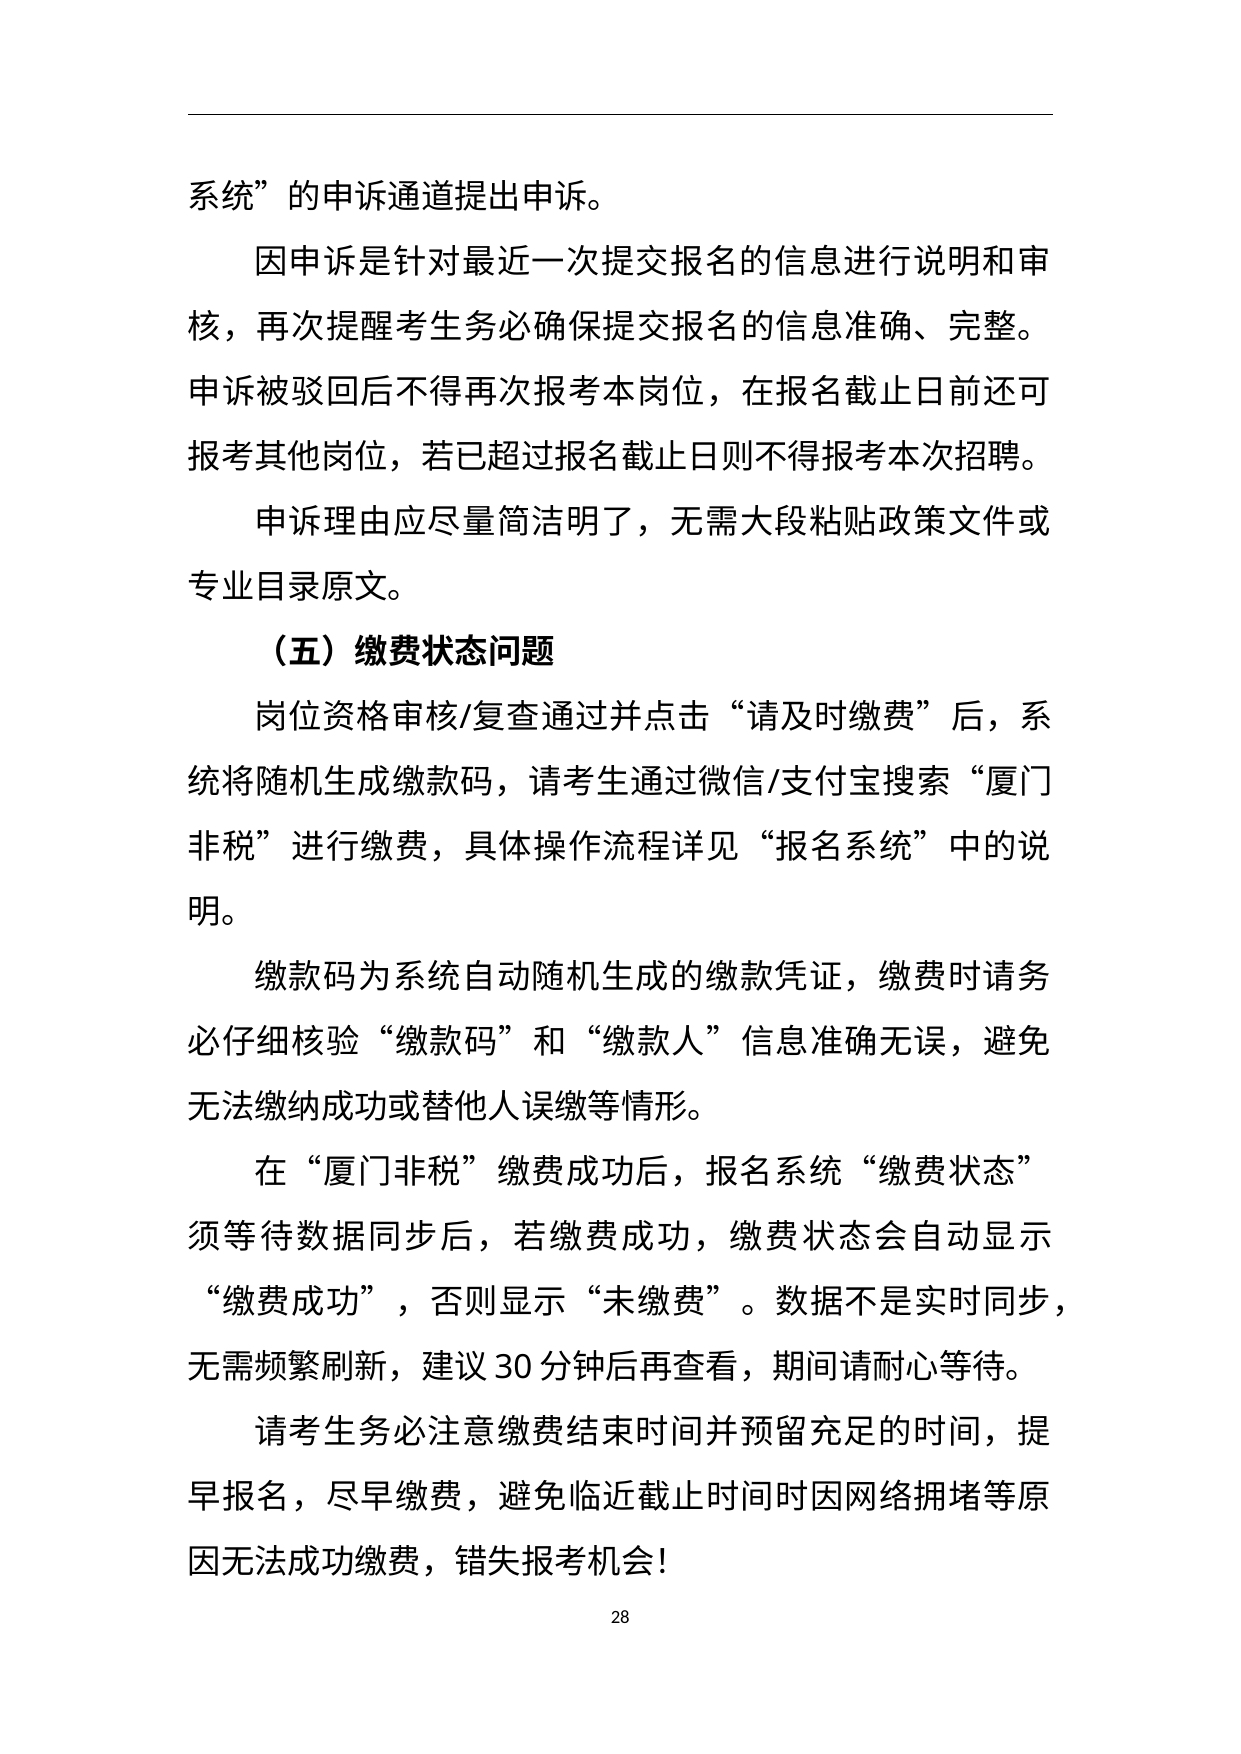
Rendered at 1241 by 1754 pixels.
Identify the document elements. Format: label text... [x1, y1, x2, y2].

text 岗位资格审核/复查通过并点击“请及时缴费”后，系统将随机生成缴款码，请考生通过微信/支付宝搜索“厦门非税”进行缴费，具体操作流程详见“报名系统”中的说明。 [187, 682, 1053, 942]
text 在“厦门非税”缴费成功后，报名系统“缴费状态”须等待数据同步后，若缴费成功，缴费状态会自动显示“缴费成功”，否则显示“未缴费”。数据不是实时同步，无需频繁刷新，建议30分钟后再查看，期间请耐心等待。 [187, 1137, 1053, 1397]
text 缴款码为系统自动随机生成的缴款凭证，缴费时请务必仔细核验“缴款码”和“缴款人”信息准确无误，避免无法缴纳成功或替他人误缴等情形。 [187, 942, 1053, 1137]
text 因申诉是针对最近一次提交报名的信息进行说明和审核，再次提醒考生务必确保提交报名的信息准确、完整。申诉被驳回后不得再次报考本岗位，在报名截止日前还可报考其他岗位，若已超过报名截止日则不得报考本次招聘。 [187, 227, 1053, 487]
text 请考生务必注意缴费结束时间并预留充足的时间，提早报名，尽早缴费，避免临近截止时间时因网络拥堵等原因无法成功缴费，错失报考机会！ [187, 1397, 1053, 1592]
list 缴费状态问题 [187, 617, 1053, 682]
text 申诉理由应尽量简洁明了，无需大段粘贴政策文件或专业目录原文。 [187, 487, 1053, 617]
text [187, 162, 1053, 227]
